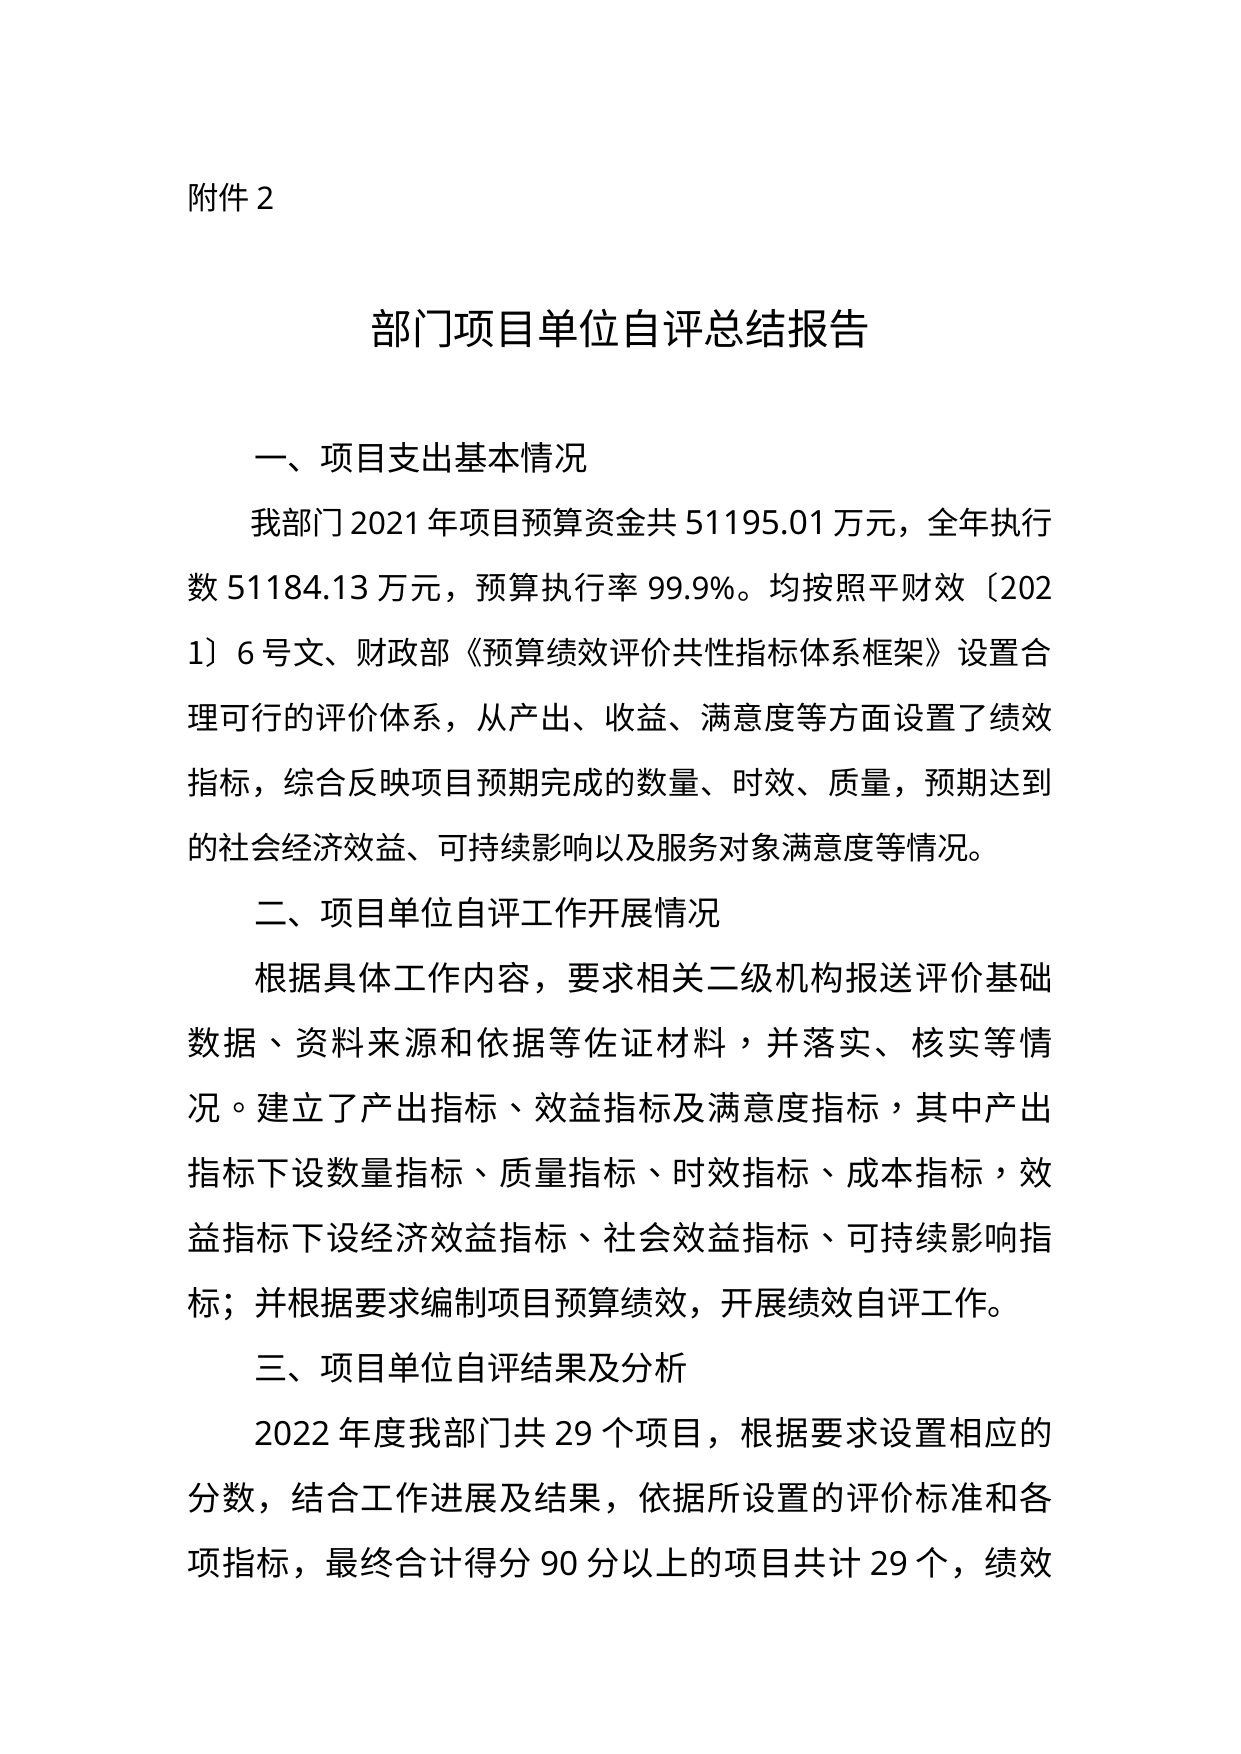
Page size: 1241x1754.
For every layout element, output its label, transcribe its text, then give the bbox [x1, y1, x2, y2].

text 我部门2021年项目预算资金共51195.01万元，全年执行数51184.13万元，预算执行率99.9%。均按照平财效〔2021〕6号文、财政部《预算绩效评价共性指标体系框架》设置合理可行的评价体系，从产出、收益、满意度等方面设置了绩效指标，综合反映项目预期完成的数量、时效、质量，预期达到的社会经济效益、可持续影响以及服务对象满意度等情况。 [187, 488, 1053, 878]
text 根据具体工作内容，要求相关二级机构报送评价基础数据、资料来源和依据等佐证材料，并落实、核实等情况。建立了产出指标、效益指标及满意度指标，其中产出指标下设数量指标、质量指标、时效指标、成本指标，效益指标下设经济效益指标、社会效益指标、可持续影响指标；并根据要求编制项目预算绩效，开展绩效自评工作。 [187, 943, 1053, 1333]
text 一、项目支出基本情况 [187, 423, 1053, 488]
text 二、项目单位自评工作开展情况 [187, 878, 1053, 943]
text 部门项目单位自评总结报告 [187, 293, 1053, 358]
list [187, 1398, 1053, 1593]
text 附件2 [187, 163, 1053, 228]
list 项目单位自评结果及分析 [187, 1333, 1053, 1398]
